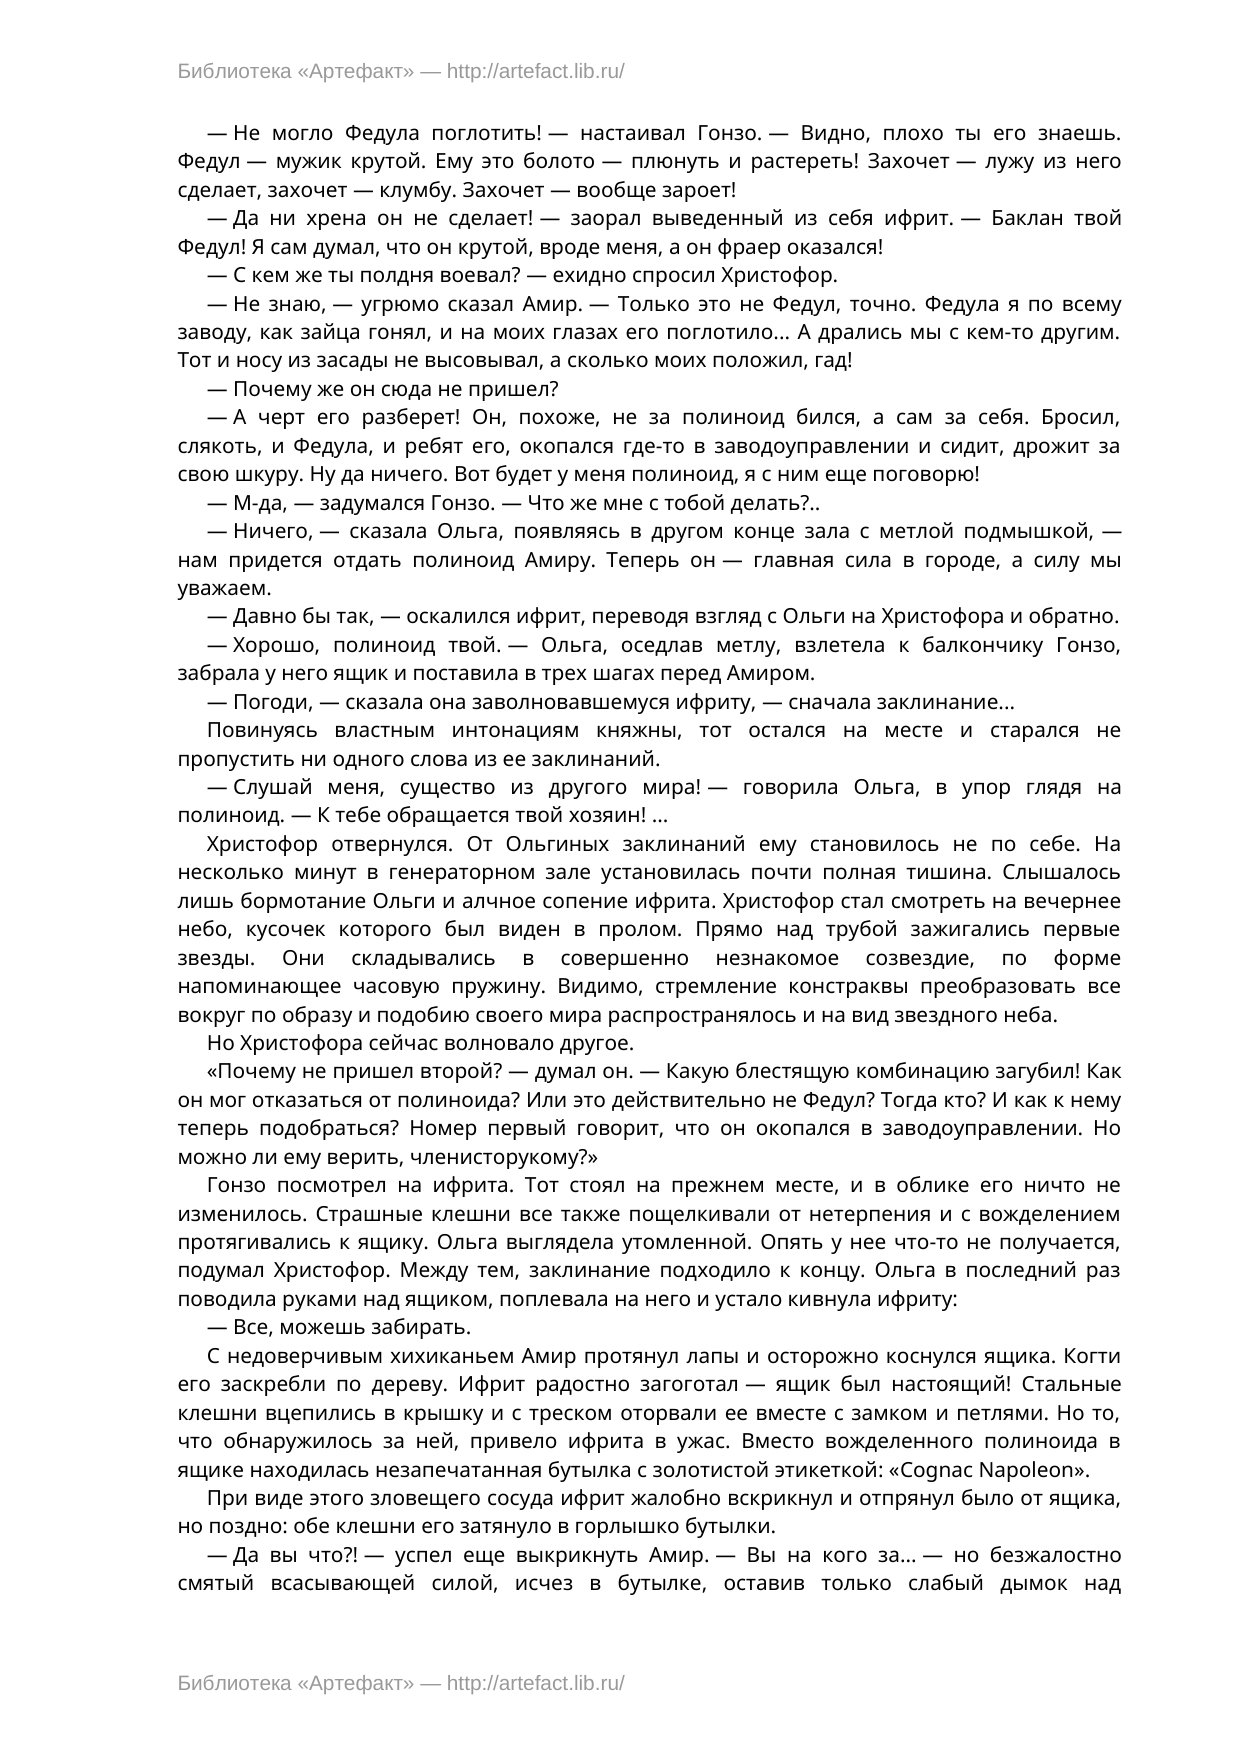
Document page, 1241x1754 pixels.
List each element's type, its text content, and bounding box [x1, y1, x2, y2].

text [177, 1540, 1122, 1597]
text — Все, можешь забирать. [177, 1312, 1122, 1341]
text Но Христофора сейчас волновало другое. [177, 1028, 1122, 1057]
text При виде этого зловещего сосуда ифрит жалобно вскрикнул и отпрянул было от ящика, но поздно: обе клешни его затянуло в горлышко бутылки. [177, 1483, 1122, 1540]
text — Не знаю, — угрюмо сказал Амир. — Только это не Федул, точно. Федула я по всему заводу, как зайца гонял, и на моих глазах его поглотило... А дрались мы с кем-то другим. Тот и носу из засады не высовывал, а сколько моих положил, гад! [177, 289, 1122, 374]
text Гонзо посмотрел на ифрита. Тот стоял на прежнем месте, и в облике его ничто не изменилось. Страшные клешни все также пощелкивали от нетерпения и с вожделением протягивались к ящику. Ольга выглядела утомленной. Опять у нее что-то не получается, подумал Христофор. Между тем, заклинание подходило к концу. Ольга в последний раз поводила руками над ящиком, поплевала на него и устало кивнула ифриту: [177, 1170, 1122, 1312]
text — Да ни хрена он не сделает! — заорал выведенный из себя ифрит. — Баклан твой Федул! Я сам думал, что он крутой, вроде меня, а он фраер оказался! [177, 203, 1122, 260]
text — Не могло Федула поглотить! — настаивал Гонзо. — Видно, плохо ты его знаешь. Федул — мужик крутой. Ему это болото — плюнуть и растереть! Захочет — лужу из него сделает, захочет — клумбу. Захочет — вообще зароет! [177, 118, 1122, 203]
text — М-да, — задумался Гонзо. — Что же мне с тобой делать?.. [177, 488, 1122, 516]
text — С кем же ты полдня воевал? — ехидно спросил Христофор. [177, 260, 1122, 289]
text Христофор отвернулся. От Ольгиных заклинаний ему становилось не по себе. На несколько минут в генераторном зале установилась почти полная тишина. Слышалось лишь бормотание Ольги и алчное сопение ифрита. Христофор стал смотреть на вечернее небо, кусочек которого был виден в пролом. Прямо над трубой зажигались первые звезды. Они складывались в совершенно незнакомое созвездие, по форме напоминающее часовую пружину. Видимо, стремление констраквы преобразовать все вокруг по образу и подобию своего мира распространялось и на вид звездного неба. [177, 829, 1122, 1028]
text — Давно бы так, — оскалился ифрит, переводя взгляд с Ольги на Христофора и обратно. [177, 602, 1122, 630]
text — А черт его разберет! Он, похоже, не за полиноид бился, а сам за себя. Бросил, слякоть, и Федула, и ребят его, окопался где-то в заводоуправлении и сидит, дрожит за свою шкуру. Ну да ничего. Вот будет у меня полиноид, я с ним еще поговорю! [177, 402, 1122, 488]
text — Слушай меня, существо из другого мира! — говорила Ольга, в упор глядя на полиноид. — К тебе обращается твой хозяин! ... [177, 772, 1122, 829]
text — Ничего, — сказала Ольга, появляясь в другом конце зала с метлой подмышкой, — нам придется отдать полиноид Амиру. Теперь он — главная сила в городе, а силу мы уважаем. [177, 516, 1122, 602]
text Повинуясь властным интонациям княжны, тот остался на месте и старался не пропустить ни одного слова из ее заклинаний. [177, 715, 1122, 772]
text — Погоди, — сказала она заволновавшемуся ифриту, — сначала заклинание... [177, 687, 1122, 715]
text — Почему же он сюда не пришел? [177, 374, 1122, 402]
text С недоверчивым хихиканьем Амир протянул лапы и осторожно коснулся ящика. Когти его заскребли по дереву. Ифрит радостно загоготал — ящик был настоящий! Стальные клешни вцепились в крышку и с треском оторвали ее вместе с замком и петлями. Но то, что обнаружилось за ней, привело ифрита в ужас. Вместо вожделенного полиноида в ящике находилась незапечатанная бутылка с золотистой этикеткой: «Cognac Napoleon». [177, 1341, 1122, 1483]
text — Хорошо, полиноид твой. — Ольга, оседлав метлу, взлетела к балкончику Гонзо, забрала у него ящик и поставила в трех шагах перед Амиром. [177, 630, 1122, 687]
text «Почему не пришел второй? — думал он. — Какую блестящую комбинацию загубил! Как он мог отказаться от полиноида? Или это действительно не Федул? Тогда кто? И как к нему теперь подобраться? Номер первый говорит, что он окопался в заводоуправлении. Но можно ли ему верить, членисторукому?» [177, 1057, 1122, 1170]
